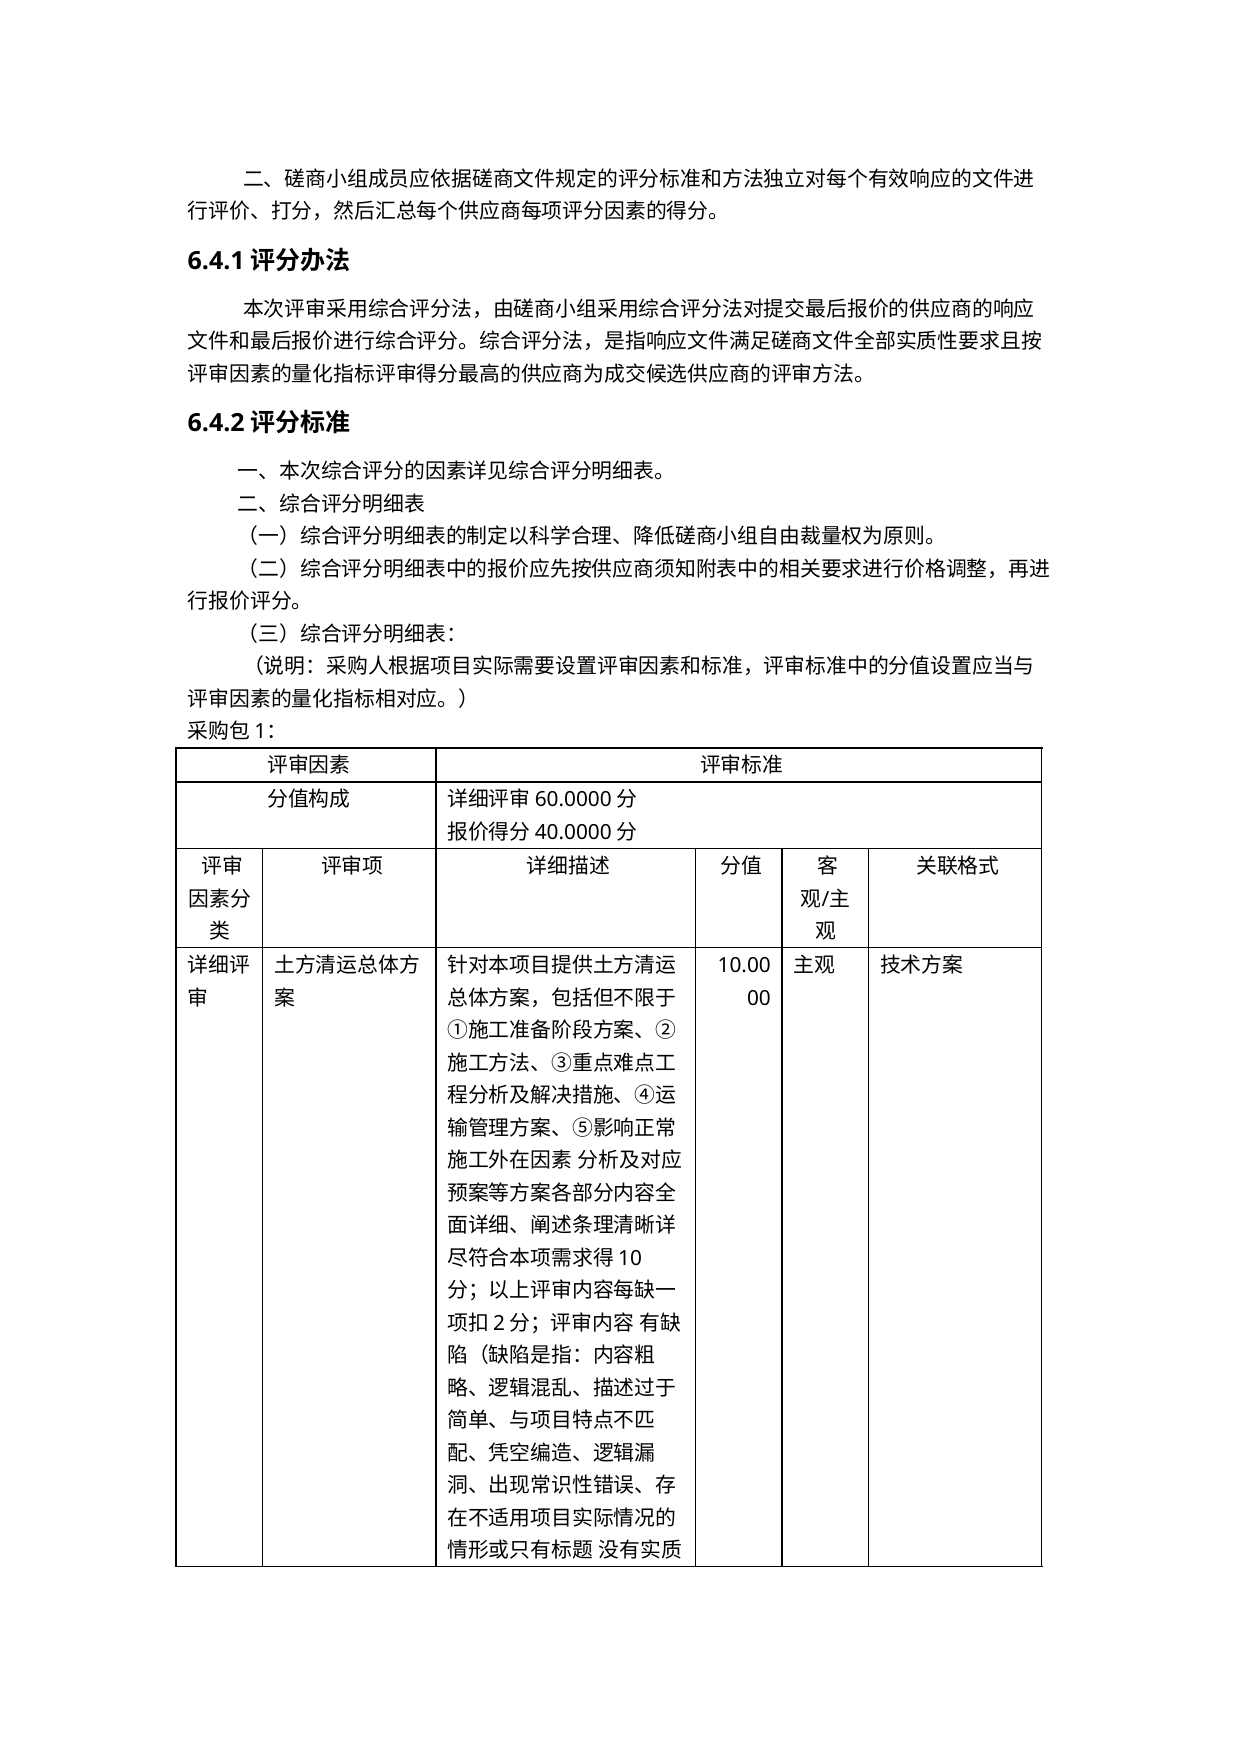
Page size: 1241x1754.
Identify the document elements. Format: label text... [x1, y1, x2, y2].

text 6.4.1评分办法 [187, 227, 1053, 292]
text 二、综合评分明细表 [187, 487, 1053, 519]
table_cell 主观 [783, 948, 868, 1566]
table_cell 详细评审60.0000分 报价得分40.0000分 [437, 783, 1041, 848]
text 二、磋商小组成员应依据磋商文件规定的评分标准和方法独立对每个有效响应的文件进行评价、打分，然后汇总每个供应商每项评分因素的得分。 [187, 162, 1053, 227]
table_header 评审标准 [437, 749, 1041, 781]
table_cell 详细描述 [437, 849, 695, 947]
table_cell 详细评审 [177, 948, 262, 1566]
text （一）综合评分明细表的制定以科学合理、降低磋商小组自由裁量权为原则。 [187, 519, 1053, 552]
text 采购包1： [187, 714, 1053, 747]
table_header 评审因素 [177, 749, 435, 781]
text 本次评审采用综合评分法，由磋商小组采用综合评分法对提交最后报价的供应商的响应文件和最后报价进行综合评分。综合评分法，是指响应文件满足磋商文件全部实质性要求且按评审因素的量化指标评审得分最高的供应商为成交候选供应商的评审方法。 [187, 292, 1053, 389]
text 6.4.2评分标准 [187, 389, 1053, 454]
table_cell 技术方案 [869, 948, 1041, 1566]
table_cell 评审因素分类 [177, 849, 262, 947]
table_cell 客观/主观 [783, 849, 868, 947]
table_cell 分值 [696, 849, 781, 947]
table_cell 评审项 [263, 849, 435, 947]
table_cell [437, 948, 695, 1566]
text （二）综合评分明细表中的报价应先按供应商须知附表中的相关要求进行价格调整，再进行报价评分。 [187, 552, 1053, 617]
table_cell 10.0000 [696, 948, 781, 1566]
text （说明：采购人根据项目实际需要设置评审因素和标准，评审标准中的分值设置应当与评审因素的量化指标相对应。） [187, 649, 1053, 714]
text 一、本次综合评分的因素详见综合评分明细表。 [187, 454, 1053, 487]
table_cell 关联格式 [869, 849, 1041, 947]
table_cell 分值构成 [177, 783, 435, 848]
text （三）综合评分明细表： [187, 617, 1053, 649]
table_cell 土方清运总体方案 [263, 948, 435, 1566]
